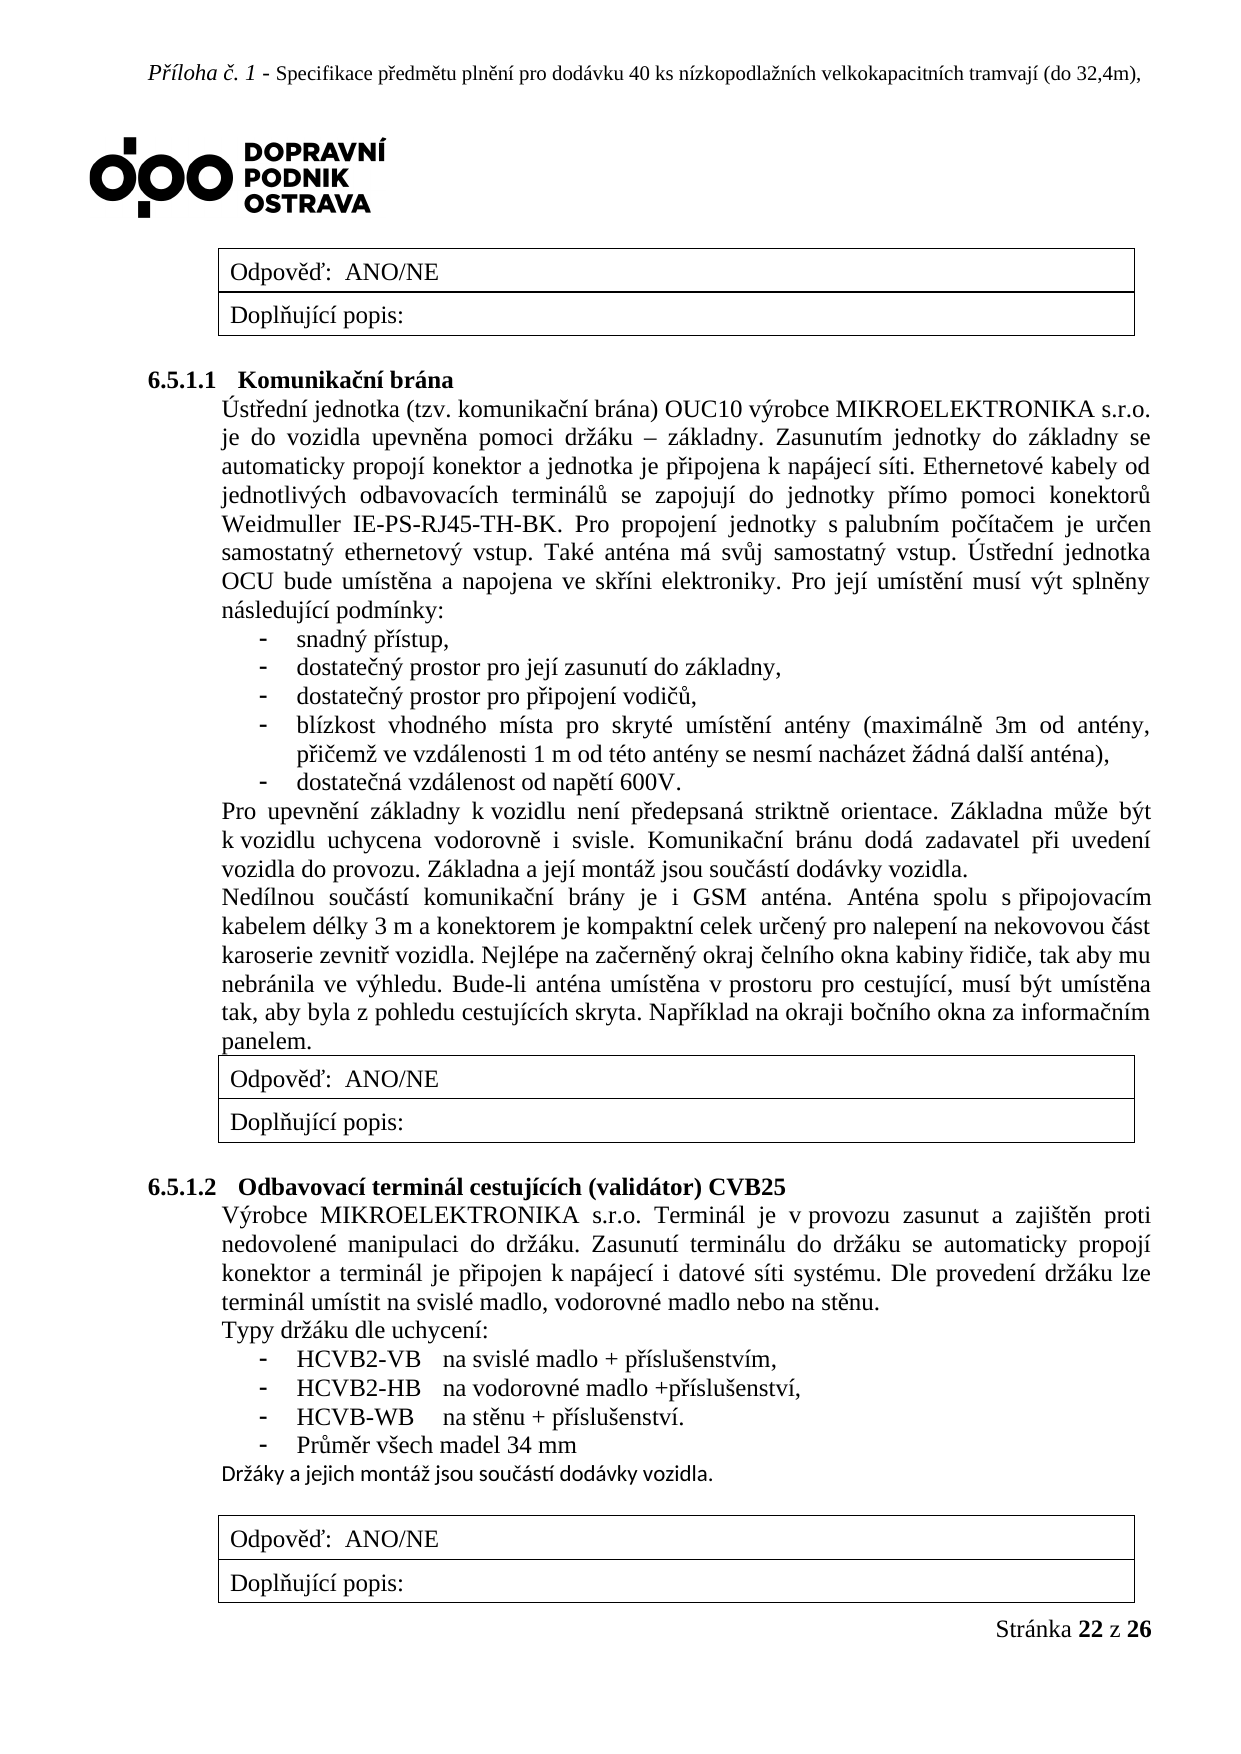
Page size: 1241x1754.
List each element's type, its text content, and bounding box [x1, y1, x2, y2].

text Typy držáku dle uchycení: [221, 1315, 1152, 1344]
text Výrobce MIKROELEKTRONIKA s.r.o. Terminál je v provozu zasunut a zajištěn proti nedovolené manipulaci do držáku. Zasunutí terminálu do držáku se automaticky propojí konektor a terminál je připojen k napájecí i datové síti systému. Dle provedení držáku lze terminál umístit na svislé madlo, vodorovné madlo nebo na stěnu. [221, 1200, 1152, 1315]
picture [89, 137, 387, 218]
list dostatečný prostor pro její zasunutí do základny, [259, 652, 1152, 681]
text Ústřední jednotka (tzv. komunikační brána) OUC10 výrobce MIKROELEKTRONIKA s.r.o. je do vozidla upevněna pomoci držáku – základny. Zasunutím jednotky do základny se automaticky propojí konektor a jednotka je připojena k napájecí síti. Ethernetové kabely od jednotlivých odbavovacích terminálů se zapojují do jednotky přímo pomoci konektorů Weidmuller IE-PS-RJ45-TH-BK. Pro propojení jednotky s palubním počítačem je určen samostatný ethernetový vstup. Také anténa má svůj samostatný vstup. Ústřední jednotka OCU bude umístěna a napojena ve skříni elektroniky. Pro její umístění musí výt splněny následující podmínky: [221, 394, 1152, 624]
table_cell Doplňující popis: [219, 1560, 1134, 1602]
list snadný přístup, [259, 624, 1152, 652]
text Nedílnou součástí komunikační brány je i GSM anténa. Anténa spolu s připojovacím kabelem délky 3 m a konektorem je kompaktní celek určený pro nalepení na nekovovou část karoserie zevnitř vozidla. Nejlépe na začerněný okraj čelního okna kabiny řidiče, tak aby mu nebránila ve výhledu. Bude-li anténa umístěna v prostoru pro cestující, musí být umístěna tak, aby byla z pohledu cestujících skryta. Například na okraji bočního okna za informačním panelem. [221, 882, 1152, 1055]
list HCVB-WB na stěnu + příslušenství. [259, 1402, 1152, 1430]
table_cell Doplňující popis: [219, 293, 1134, 335]
list Průměr všech madel 34 mm [259, 1430, 1152, 1459]
text Pro upevnění základny k vozidlu není předepsaná striktně orientace. Základna může být k vozidlu uchycena vodorovně i svisle. Komunikační bránu dodá zadavatel při uvedení vozidla do provozu. Základna a její montáž jsou součástí dodávky vozidla. [221, 796, 1152, 882]
table_cell Doplňující popis: [219, 1099, 1134, 1142]
table_header Odpověď: ANO/NE [219, 1516, 1134, 1558]
list Komunikační brána [148, 365, 1152, 394]
list HCVB2-HB na vodorovné madlo +příslušenství, [259, 1373, 1152, 1402]
list HCVB2-VB na svislé madlo + příslušenstvím, [259, 1344, 1152, 1373]
table_header Odpověď: ANO/NE [219, 249, 1134, 291]
table_header Odpověď: ANO/NE [219, 1056, 1134, 1098]
list blízkost vhodného místa pro skryté umístění antény (maximálně 3m od antény, přičemž ve vzdálenosti 1 m od této antény se nesmí nacházet žádná další anténa), [259, 710, 1152, 767]
list dostatečný prostor pro připojení vodičů, [259, 681, 1152, 710]
list dostatečná vzdálenost od napětí 600V. [259, 767, 1152, 796]
list Odbavovací terminál cestujících (validátor) CVB25 [148, 1172, 1152, 1200]
text Držáky a jejich montáž jsou součástí dodávky vozidla. [148, 1459, 1152, 1487]
